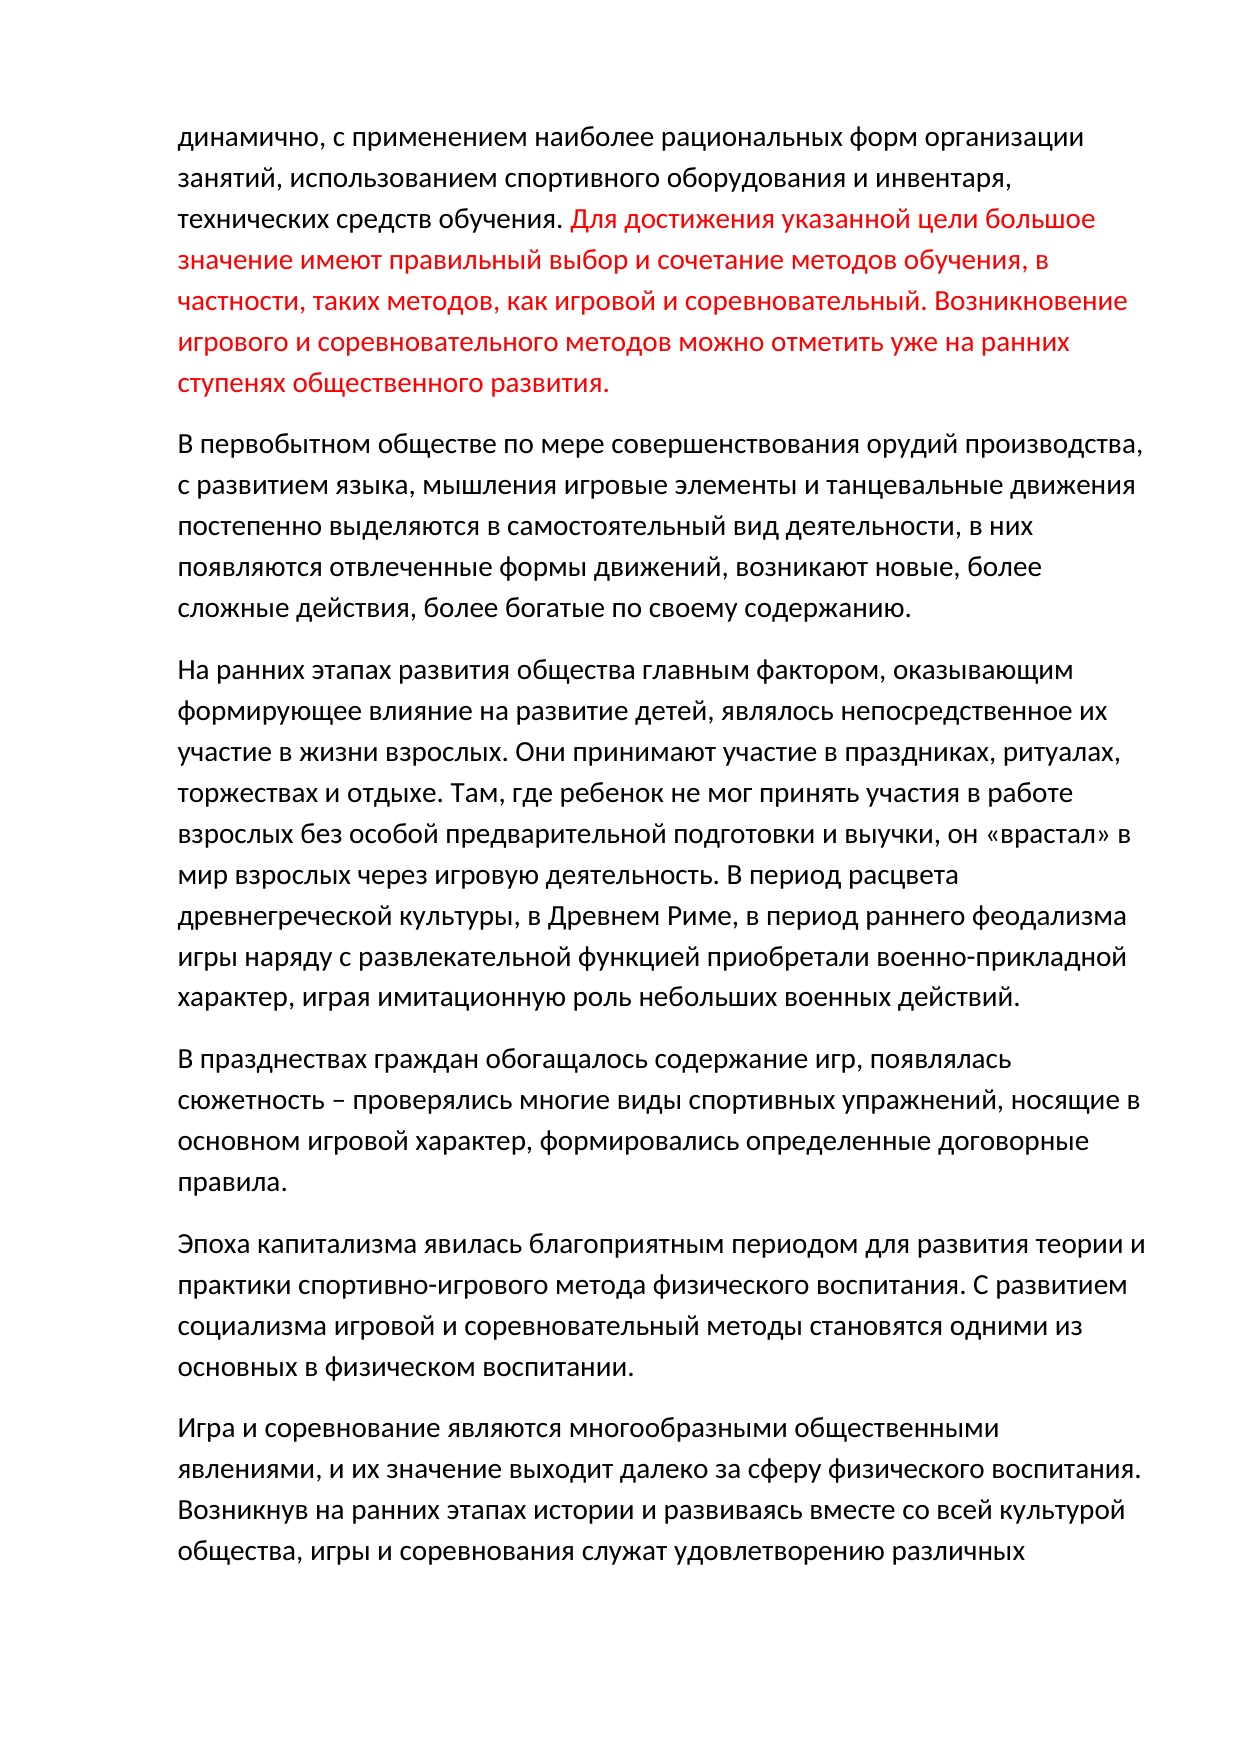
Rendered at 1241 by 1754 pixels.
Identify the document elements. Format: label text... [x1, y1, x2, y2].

text Эпоха капитализма явилась благоприятным периодом для развития теории и практики спортивно-игрового метода физического воспитания. С развитием социализма игровой и соревновательный методы становятся одними из основных в физическом воспитании. [177, 1225, 1152, 1383]
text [177, 118, 1152, 399]
text На ранних этапах развития общества главным фактором, оказывающим формирующее влияние на развитие детей, являлось непосредственное их участие в жизни взрослых. Они принимают участие в праздниках, ритуалах, торжествах и отдыхе. Там, где ребенок не мог принять участия в работе взрослых без особой предварительной подготовки и выучки, он «врастал» в мир взрослых через игровую деятельность. В период расцвета древнегреческой культуры, в Древнем Риме, в период раннего феодализма игры наряду с развлекательной функцией приобретали военно-прикладной характер, играя имитационную роль небольших военных действий. [177, 651, 1152, 1014]
text В празднествах граждан обогащалось содержание игр, появлялась сюжетность – проверялись многие виды спортивных упражнений, носящие в основном игровой характер, формировались определенные договорные правила. [177, 1040, 1152, 1199]
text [177, 1409, 1152, 1568]
text В первобытном обществе по мере совершенствования орудий производства, с развитием языка, мышления игровые элементы и танцевальные движения постепенно выделяются в самостоятельный вид деятельности, в них появляются отвлеченные формы движений, возникают новые, более сложные действия, более богатые по своему содержанию. [177, 426, 1152, 625]
